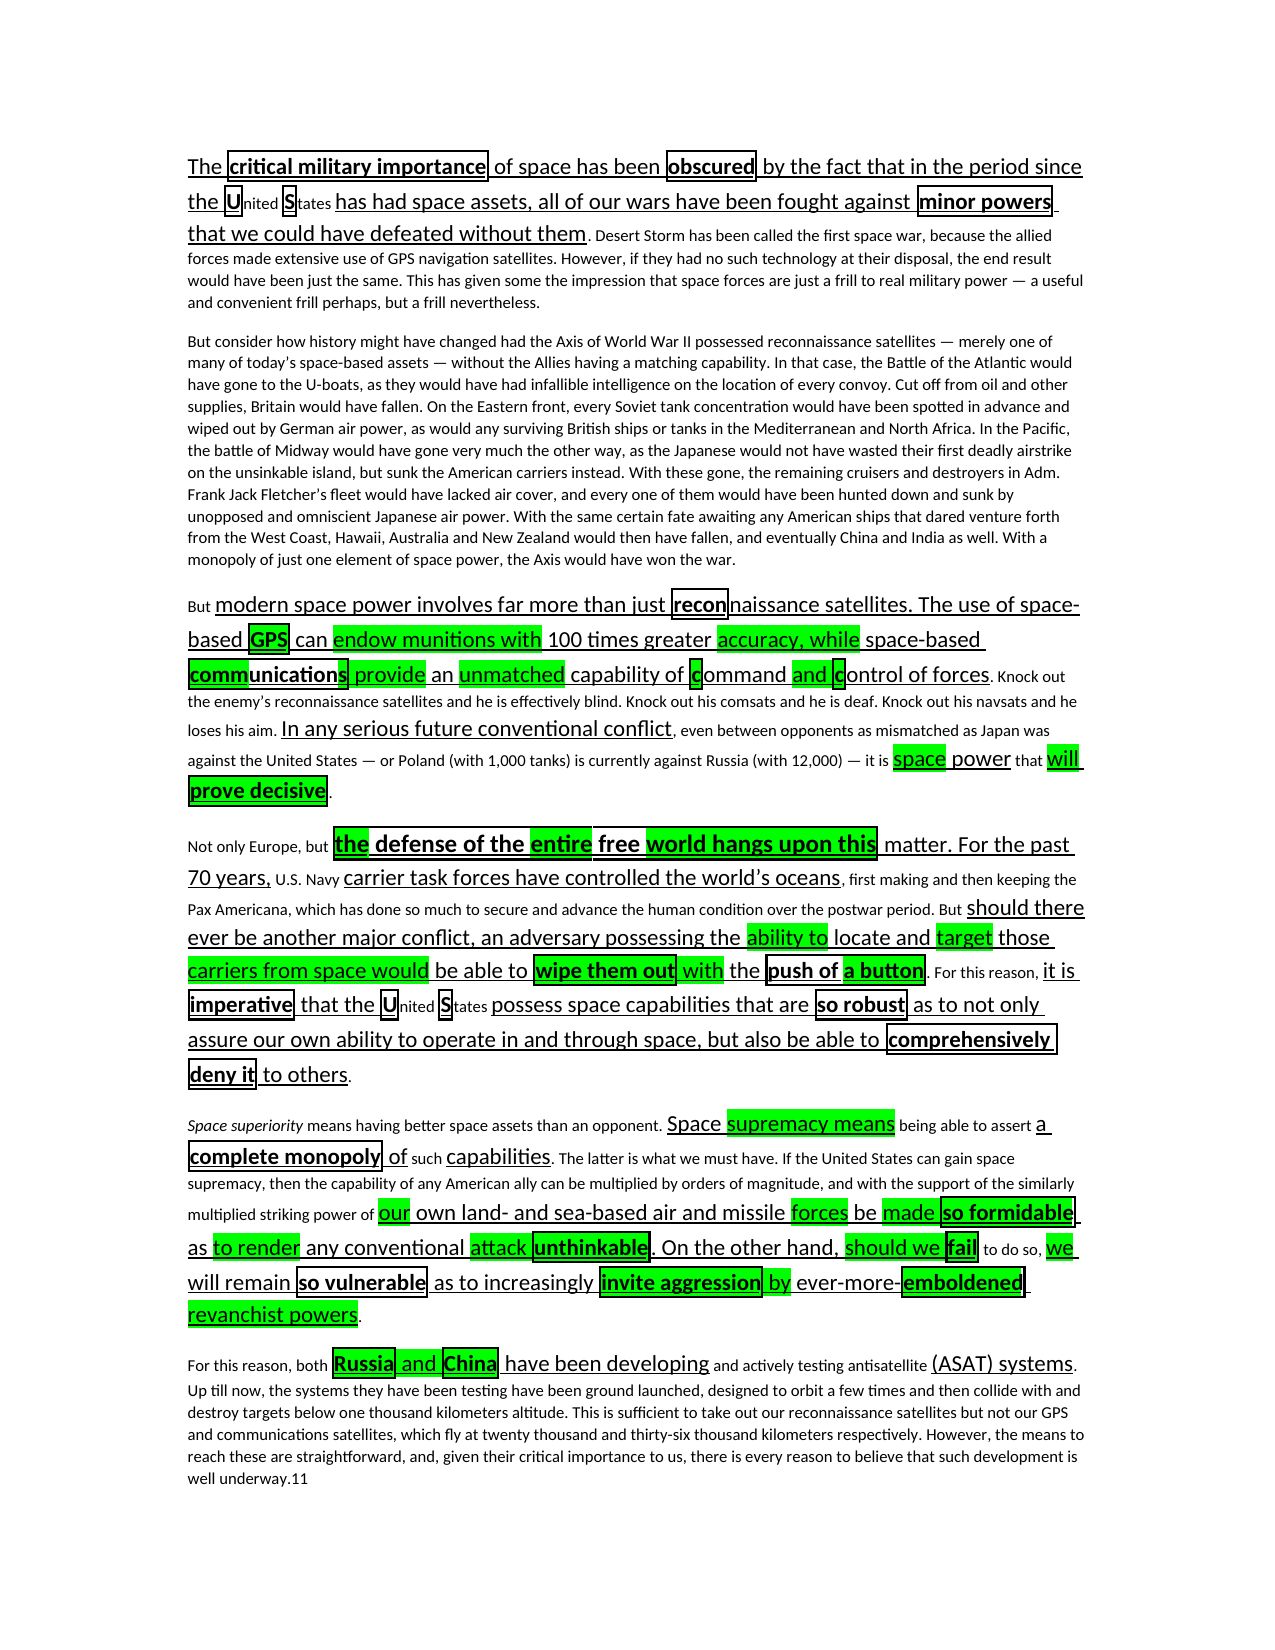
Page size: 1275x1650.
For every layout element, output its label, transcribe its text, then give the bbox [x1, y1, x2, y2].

text The critical military importance of space has been obscured by the fact that in the period since the United States has had space assets, all of our wars have been fought against minor powers that we could have defeated without them. Desert Storm has been called the first space war, because the allied forces made extensive use of GPS navigation satellites. However, if they had no such technology at their disposal, the end result would have been just the same. This has given some the impression that space forces are just a frill to real military power — a useful and convenient frill perhaps, but a frill nevertheless. [187, 150, 1087, 313]
text Not only Europe, but the defense of the entire free world hangs upon this matter. For the past 70 years, U.S. Navy carrier task forces have controlled the world’s oceans, first making and then keeping the Pax Americana, which has done so much to secure and advance the human condition over the postwar period. But should there ever be another major conflict, an adversary possessing the ability to locate and target those carriers from space would be able to wipe them out with the push of a button. For this reason, it is imperative that the United States possess space capabilities that are so robust as to not only assure our own ability to operate in and through space, but also be able to comprehensively deny it to others. [187, 826, 1087, 1090]
text But consider how history might have changed had the Axis of World War II possessed reconnaissance satellites — merely one of many of today’s space-based assets — without the Allies having a matching capability. In that case, the Battle of the Atlantic would have gone to the U-boats, as they would have had infallible intelligence on the location of every convoy. Cut off from oil and other supplies, Britain would have fallen. On the Eastern front, every Soviet tank concentration would have been spotted in advance and wiped out by German air power, as would any surviving British ships or tanks in the Mediterranean and North Africa. In the Pacific, the battle of Midway would have gone very much the other way, as the Japanese would not have wasted their first deadly airstrike on the unsinkable island, but sunk the American carriers instead. With these gone, the remaining cruisers and destroyers in Adm. Frank Jack Fletcher’s fleet would have lacked air cover, and every one of them would have been hunted down and sunk by unopposed and omniscient Japanese air power. With the same certain fate awaiting any American ships that dared venture forth from the West Coast, Hawaii, Australia and New Zealand would then have fallen, and eventually China and India as well. With a monopoly of just one element of space power, the Axis would have won the war. [187, 331, 1087, 570]
text Space superiority means having better space assets than an opponent. Space supremacy means being able to assert a complete monopoly of such capabilities. The latter is what we must have. If the United States can gain space supremacy, then the capability of any American ally can be multiplied by orders of magnitude, and with the support of the similarly multiplied striking power of our own land- and sea-based air and missile forces be made so formidable as to render any conventional attack unthinkable. On the other hand, should we fail to do so, we will remain so vulnerable as to increasingly invite aggression by ever-more-emboldened revanchist powers. [187, 1109, 1087, 1328]
text For this reason, both Russia and China have been developing and actively testing antisatellite (ASAT) systems. Up till now, the systems they have been testing have been ground launched, designed to orbit a few times and then collide with and destroy targets below one thousand kilometers altitude. This is sufficient to take out our reconnaissance satellites but not our GPS and communications satellites, which fly at twenty thousand and thirty-six thousand kilometers respectively. However, the means to reach these are straightforward, and, given their critical importance to us, there is every reason to believe that such development is well underway.11 [187, 1347, 1087, 1488]
text But modern space power involves far more than just reconnaissance satellites. The use of space-based GPS can endow munitions with 100 times greater accuracy, while space-based communications provide an unmatched capability of command and control of forces. Knock out the enemy’s reconnaissance satellites and he is effectively blind. Knock out his comsats and he is deaf. Knock out his navsats and he loses his aim. In any serious future conventional conflict, even between opponents as mismatched as Japan was against the United States — or Poland (with 1,000 tanks) is currently against Russia (with 12,000) — it is space power that will prove decisive. [187, 588, 1087, 807]
